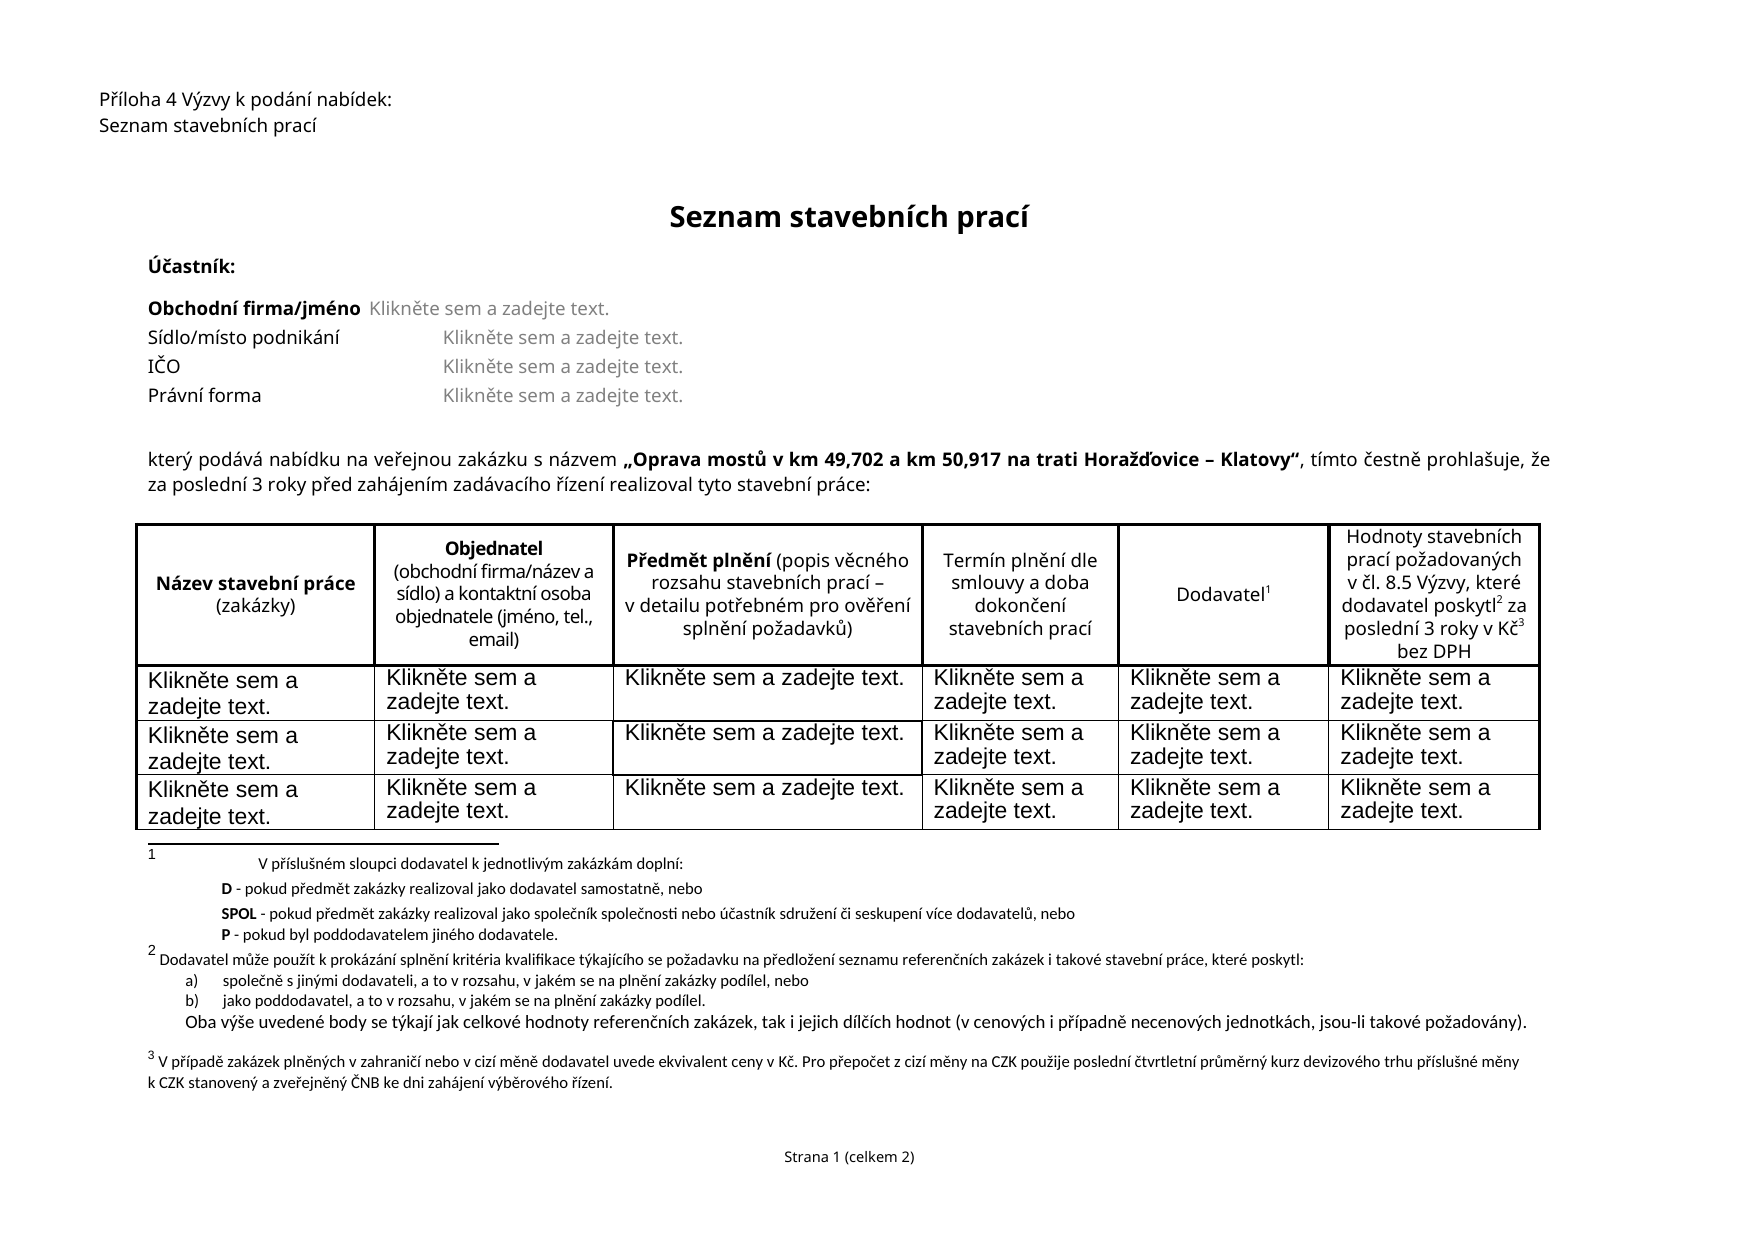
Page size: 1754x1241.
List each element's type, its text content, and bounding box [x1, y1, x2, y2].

text Právní forma [148, 379, 1551, 408]
table_header Objednatel (obchodní firma/název a sídlo) a kontaktní osoba objednatele (jméno, tel., email) [376, 526, 612, 664]
text Sídlo/místo podnikání [148, 321, 1551, 350]
table_header Předmět plnění (popis věcného rozsahu stavebních prací – v detailu potřebném pro ověření splnění požadavků) [615, 526, 921, 664]
table_header Název stavební práce (zakázky) [138, 526, 373, 664]
text IČO [148, 350, 1551, 379]
text Obchodní firma/jméno [148, 292, 1551, 321]
text který podává nabídku na veřejnou zakázku s názvem „Oprava mostů v km 49,702 a km 50,917 na trati Horažďovice – Klatovy“, tímto čestně prohlašuje, že za poslední 3 roky před zahájením zadávacího řízení realizoval tyto stavební práce: [148, 446, 1551, 497]
title Seznam stavebních prací [148, 196, 1551, 236]
table_header Termín plnění dle smlouvy a doba dokončení stavebních prací [924, 526, 1117, 664]
table_header Dodavatel [1120, 526, 1327, 664]
table_header Hodnoty stavebních prací požadovaných v čl. 8.5 Výzvy, které dodavatel poskytl za poslední 3 roky v Kč bez DPH [1331, 526, 1538, 664]
text Účastník: [148, 249, 1551, 279]
